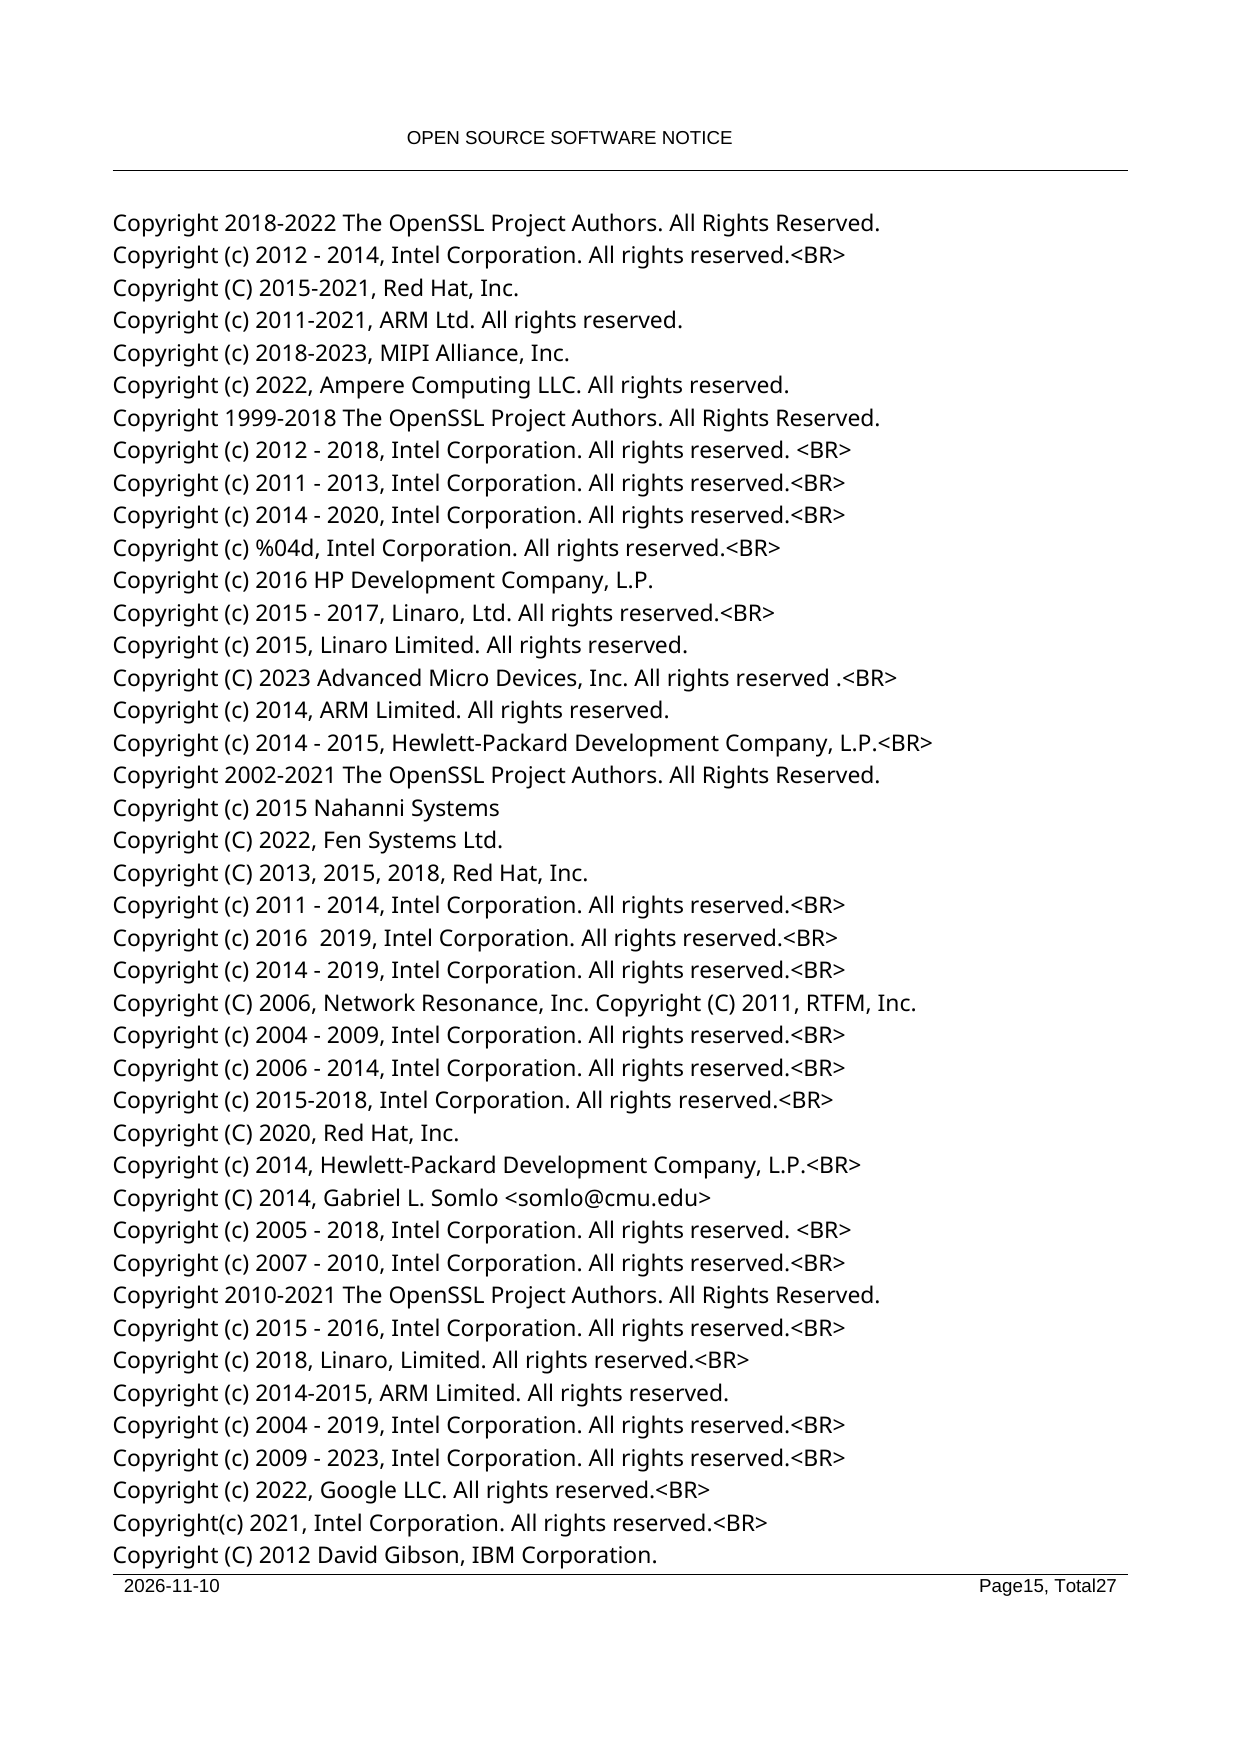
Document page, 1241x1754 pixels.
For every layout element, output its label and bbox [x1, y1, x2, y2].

text [112, 206, 1128, 1571]
